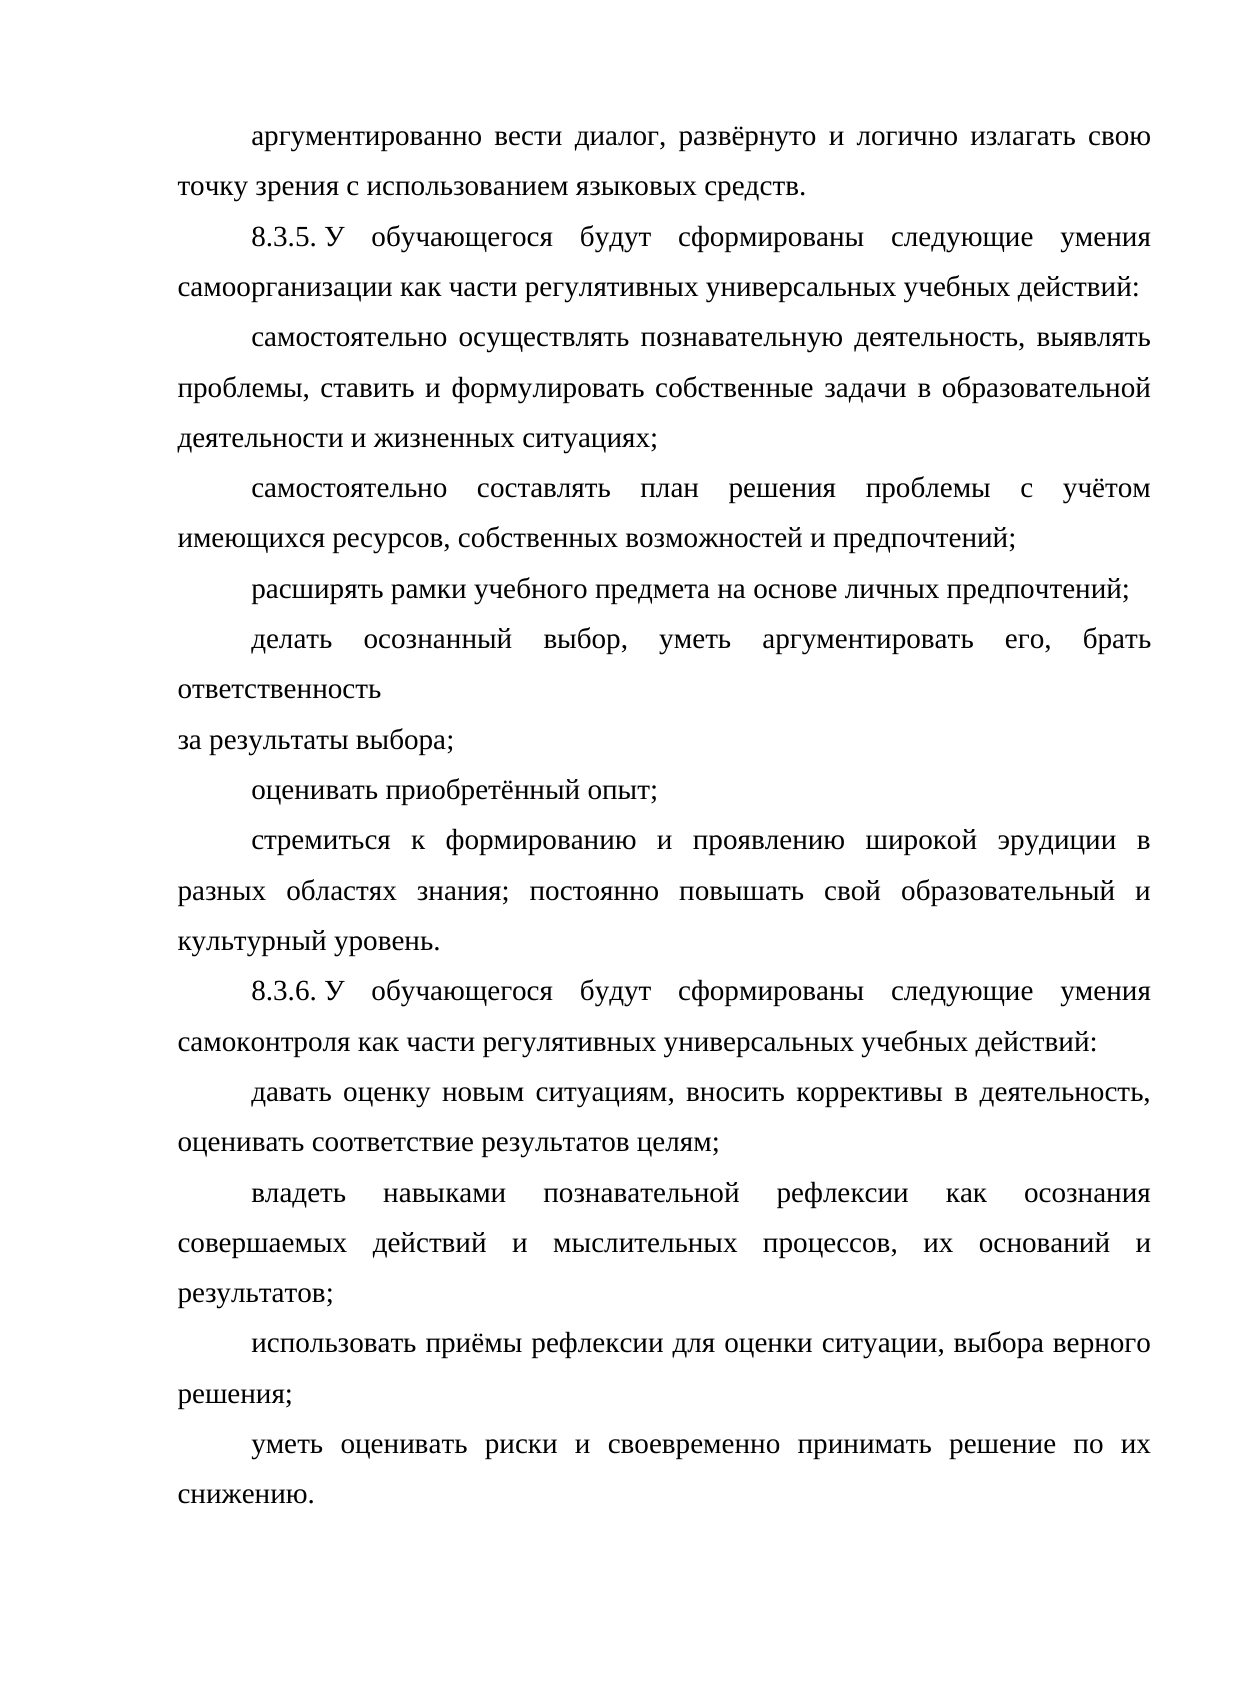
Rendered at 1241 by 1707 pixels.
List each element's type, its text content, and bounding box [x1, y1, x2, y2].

text давать оценку новым ситуациям, вносить коррективы в деятельность, оценивать соответствие результатов целям; [177, 1074, 1152, 1158]
text использовать приёмы рефлексии для оценки ситуации, выбора верного решения; [177, 1326, 1152, 1409]
text уметь оценивать риски и своевременно принимать решение по их снижению. [177, 1426, 1152, 1510]
text самостоятельно осуществлять познавательную деятельность, выявлять проблемы, ставить и формулировать собственные задачи в образовательной деятельности и жизненных ситуациях; [177, 319, 1152, 453]
text расширять рамки учебного предмета на основе личных предпочтений; [177, 571, 1152, 604]
text 8.3.6. У обучающегося будут сформированы следующие умения самоконтроля как части регулятивных универсальных учебных действий: [177, 973, 1152, 1057]
text владеть навыками познавательной рефлексии как осознания совершаемых действий и мыслительных процессов, их оснований и результатов; [177, 1175, 1152, 1309]
text самостоятельно составлять план решения проблемы с учётом имеющихся ресурсов, собственных возможностей и предпочтений; [177, 470, 1152, 554]
text 8.3.5. У обучающегося будут сформированы следующие умения самоорганизации как части регулятивных универсальных учебных действий: [177, 219, 1152, 303]
text стремиться к формированию и проявлению широкой эрудиции в разных областях знания; постоянно повышать свой образовательный и культурный уровень. [177, 822, 1152, 957]
text оценивать приобретённый опыт; [177, 772, 1152, 806]
text аргументированно вести диалог, развёрнуто и логично излагать свою точку зрения с использованием языковых средств. [177, 118, 1152, 202]
text делать осознанный выбор, уметь аргументировать его, брать ответственность за результаты выбора; [177, 621, 1152, 755]
